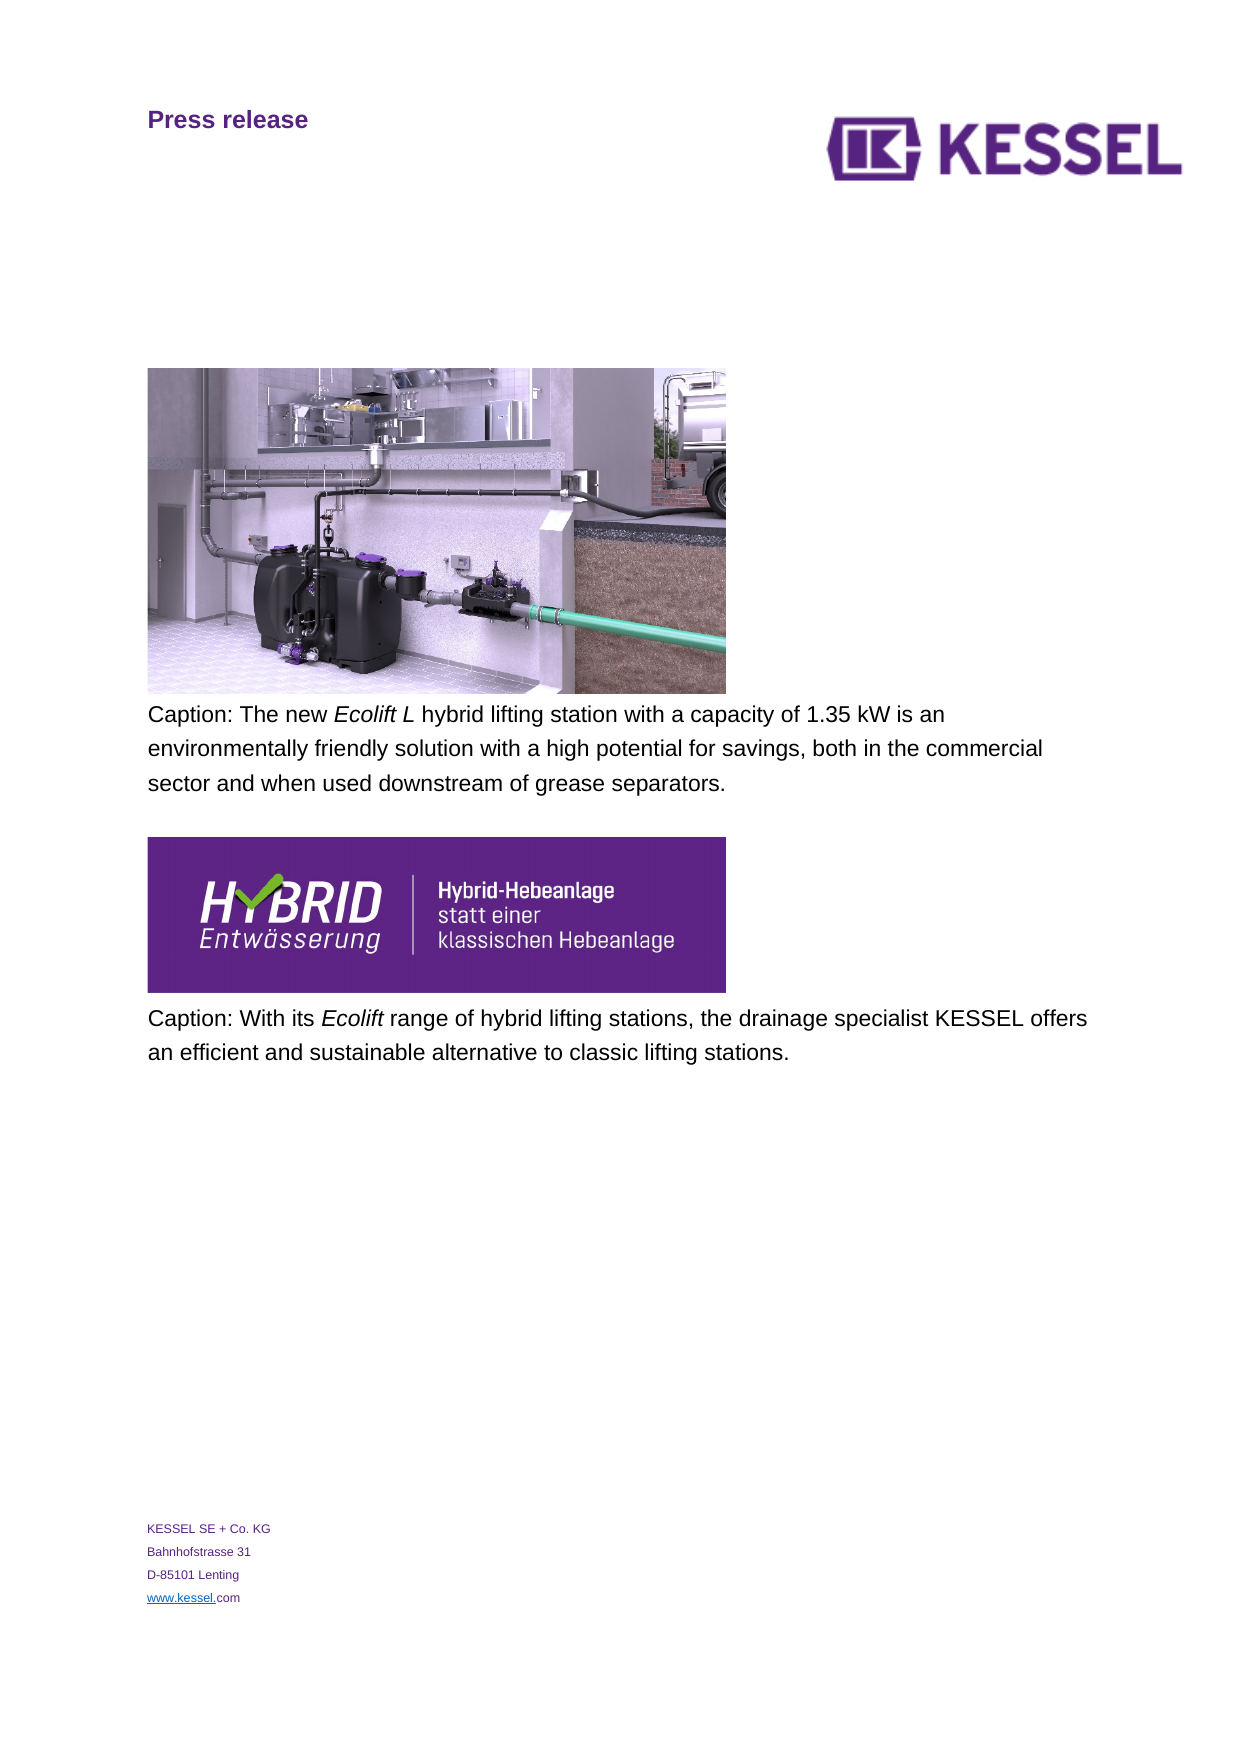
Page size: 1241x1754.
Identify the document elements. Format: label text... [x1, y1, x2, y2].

text Caption: With its Ecolift range of hybrid lifting stations, the drainage specialist KESSEL offers an efficient and sustainable alternative to classic lifting stations. [148, 1000, 1092, 1067]
picture [147, 837, 726, 993]
text Caption: The new Ecolift L hybrid lifting station with a capacity of 1.35 kW is an environmentally friendly solution with a high potential for savings, both in the commercial sector and when used downstream of grease separators. [148, 701, 1092, 796]
picture [147, 368, 726, 694]
